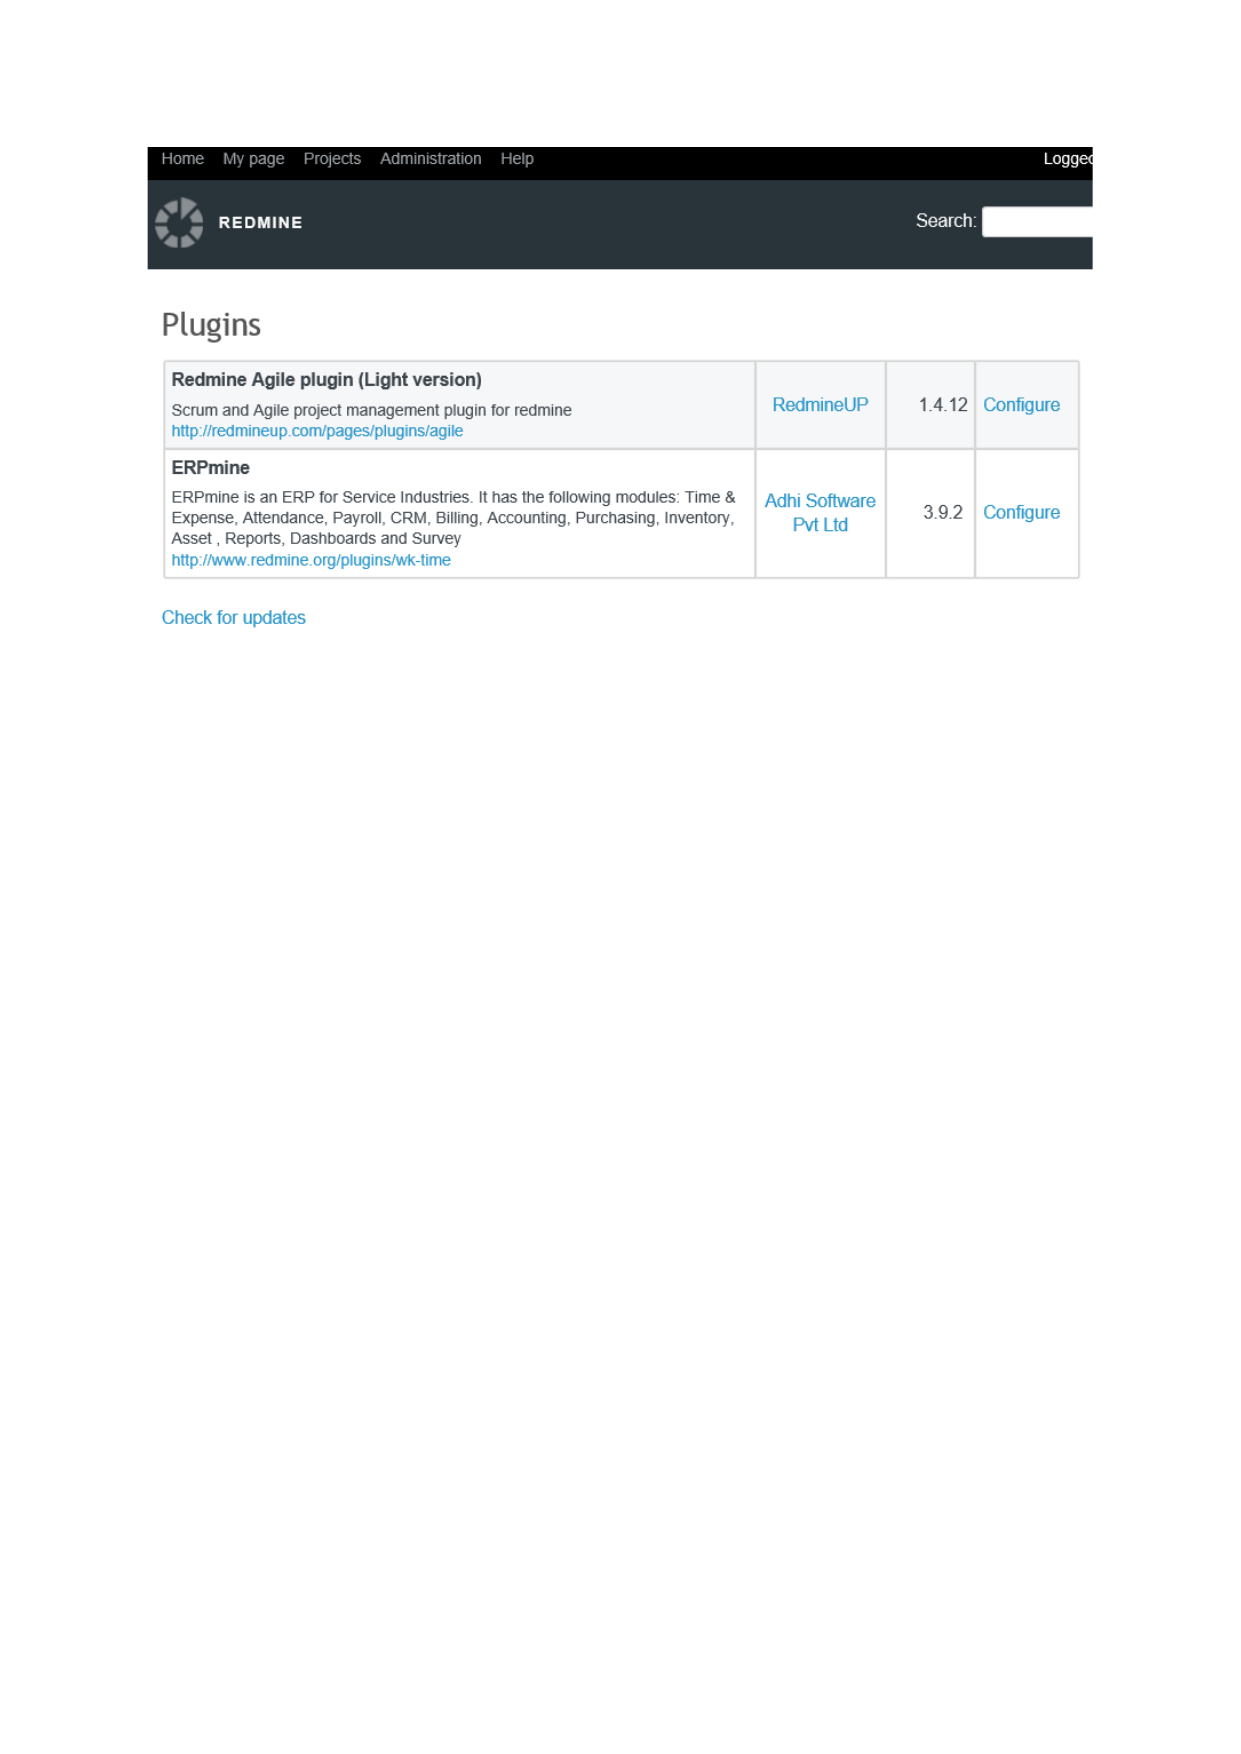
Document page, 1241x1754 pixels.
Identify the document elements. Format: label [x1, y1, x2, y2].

picture [147, 147, 1093, 656]
